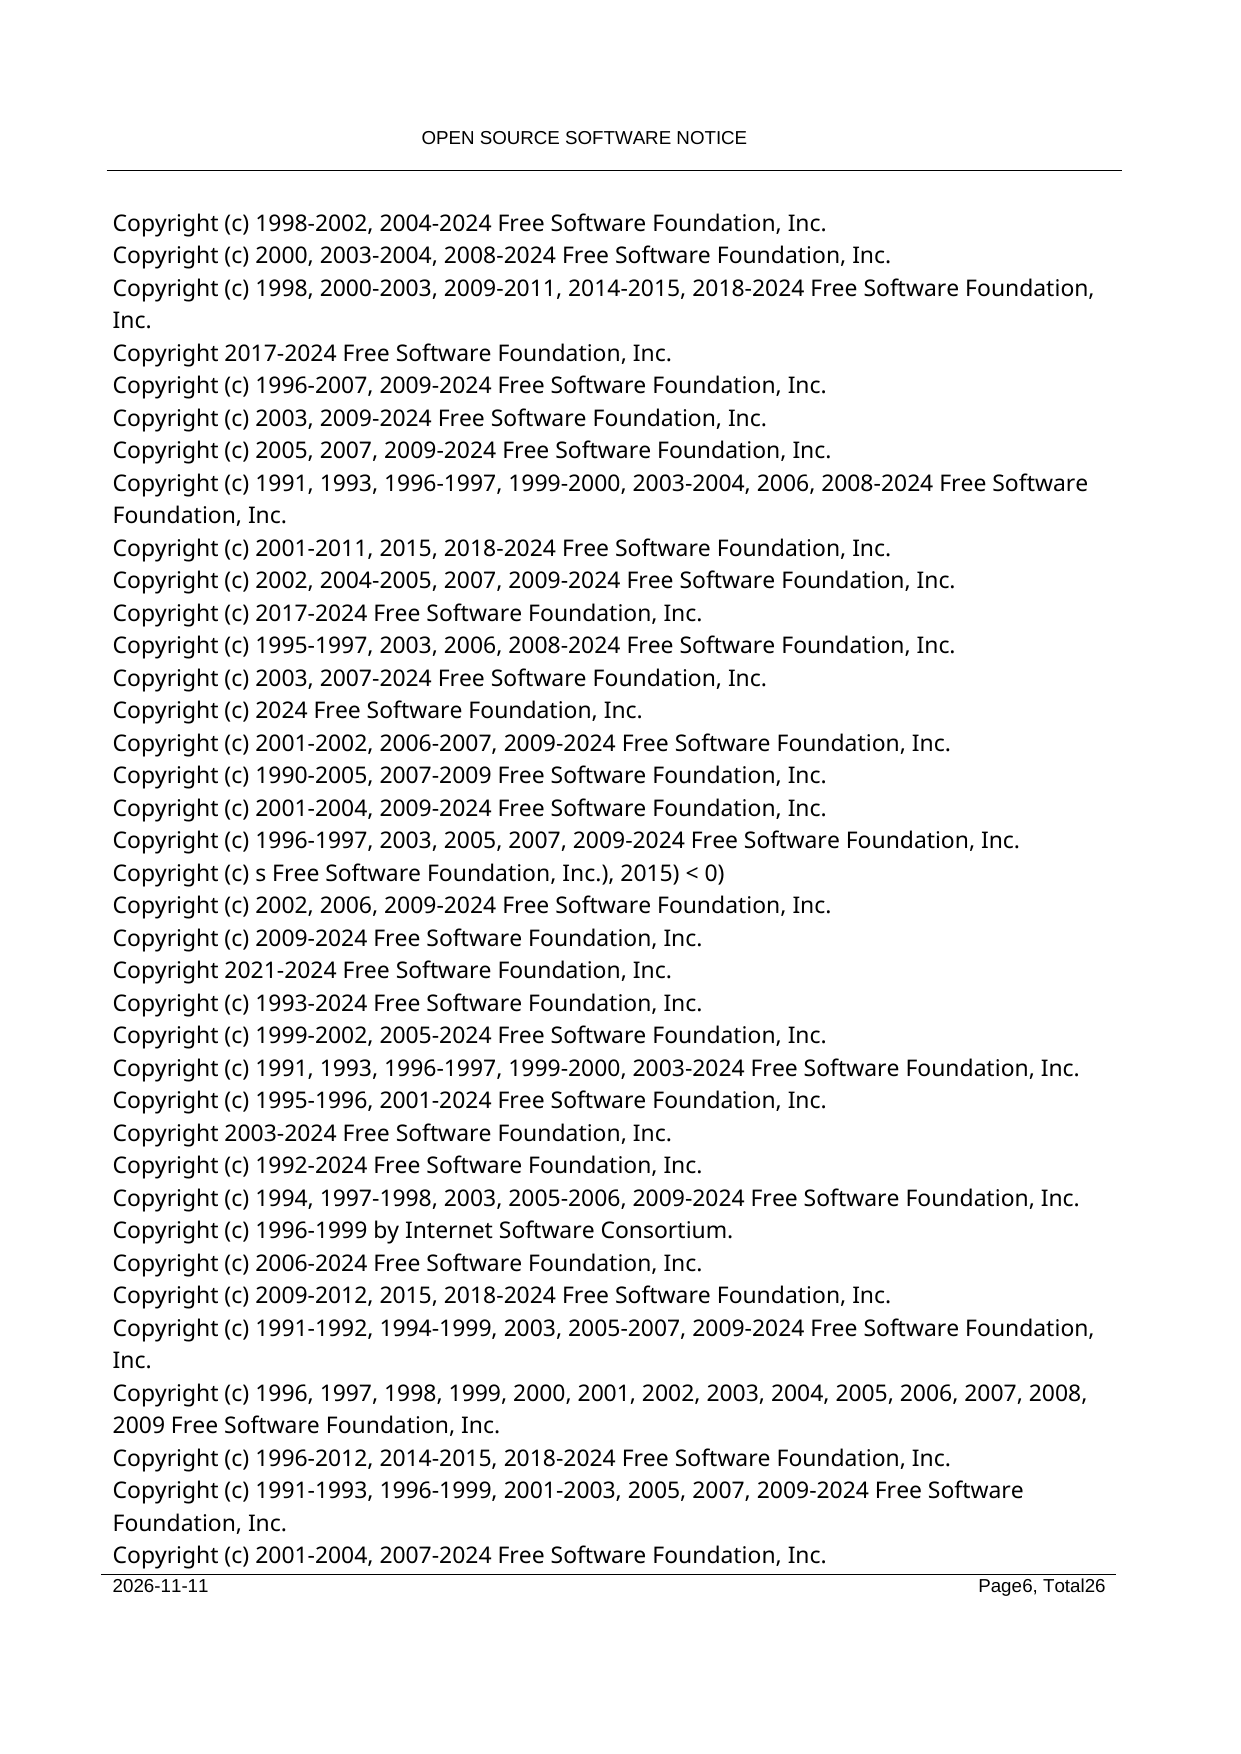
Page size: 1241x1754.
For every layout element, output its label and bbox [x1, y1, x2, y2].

text [112, 206, 1128, 1571]
